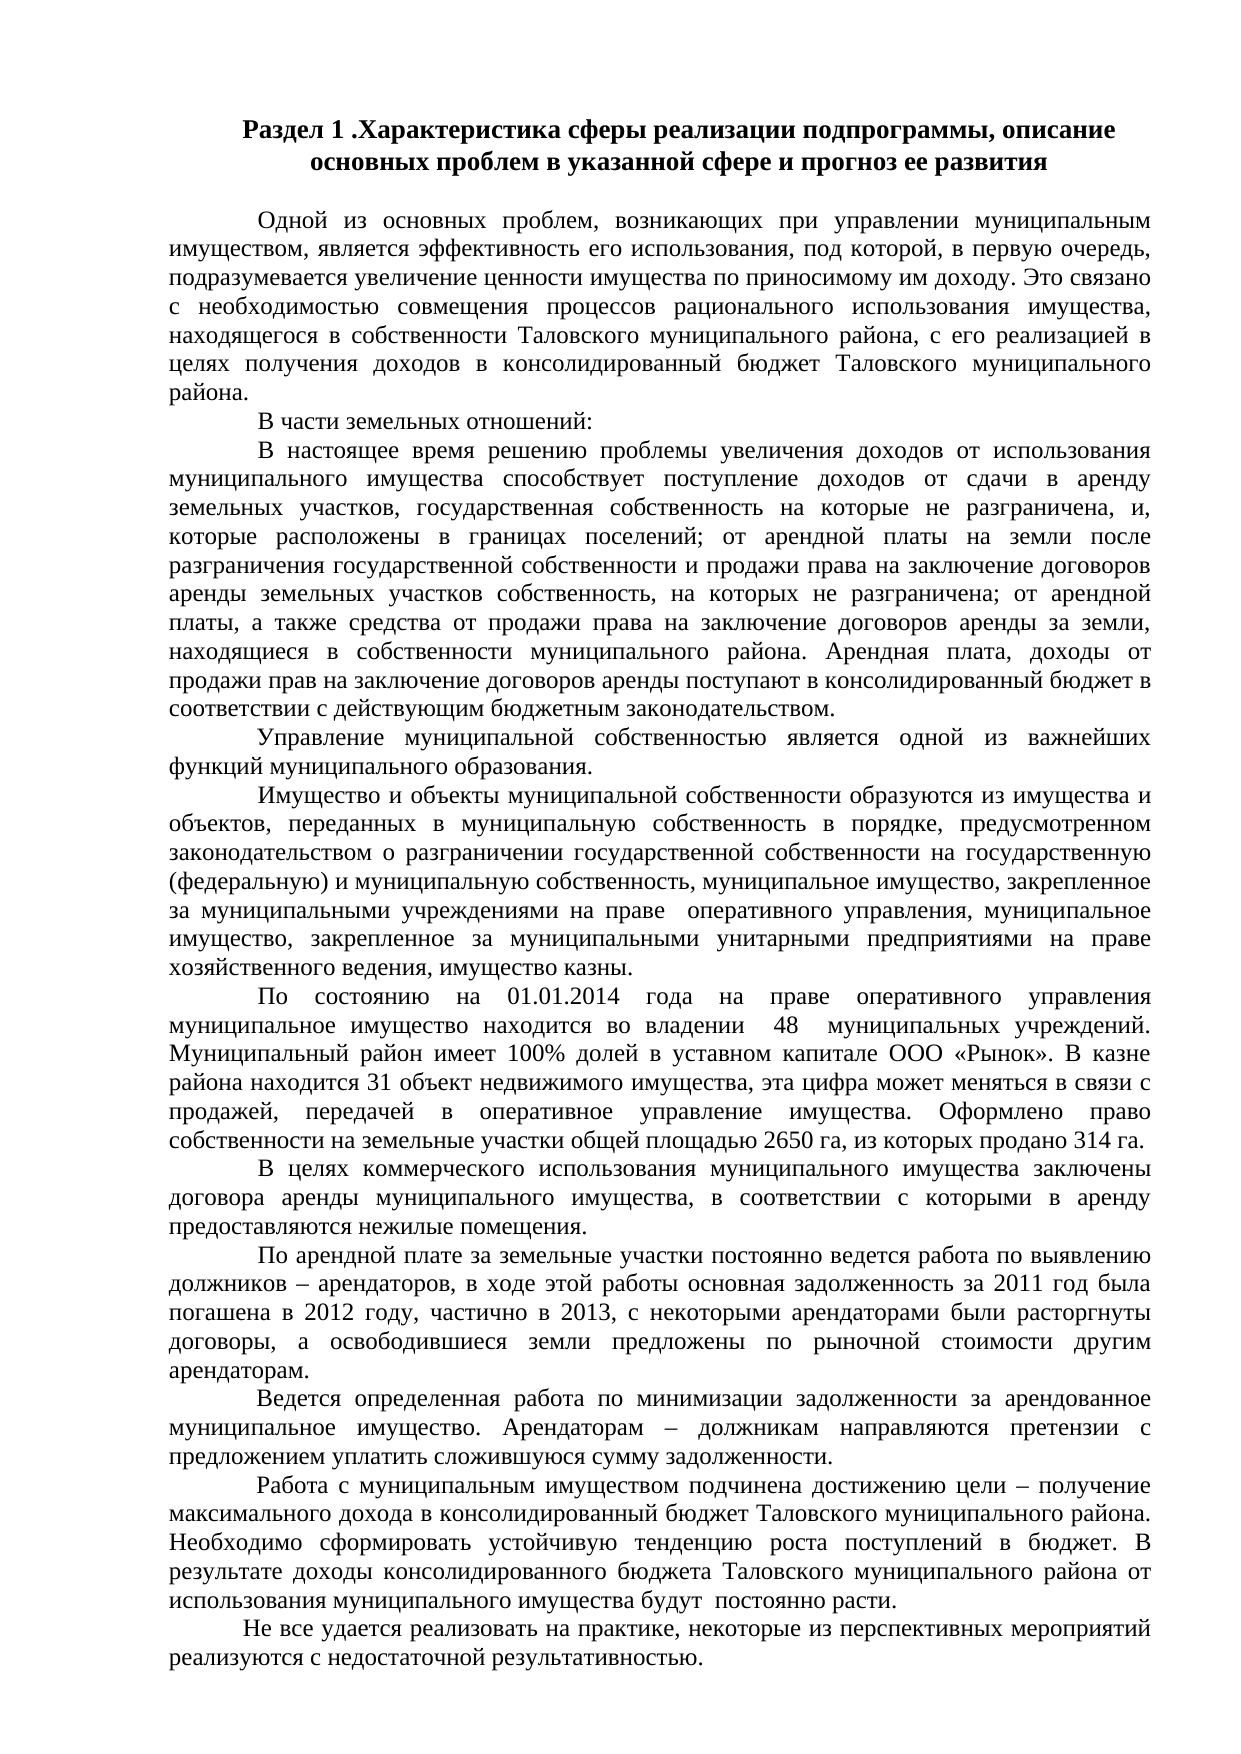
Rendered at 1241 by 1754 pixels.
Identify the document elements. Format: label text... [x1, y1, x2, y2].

text Не все удается реализовать на практике, некоторые из перспективных мероприятий реализуются с недостаточной результативностью. [169, 1613, 1152, 1671]
text Управление муниципальной собственностью является одной из важнейших функций муниципального образования. [169, 722, 1152, 780]
text Раздел 1 .Характеристика сферы реализации подпрограммы, описание основных проблем в указанной сфере и прогноз ее развития [206, 114, 1152, 176]
text По состоянию на 01.01.2014 года на праве оперативного управления муниципальное имущество находится во владении 48 муниципальных учреждений. Муниципальный район имеет 100% долей в уставном капитале ООО «Рынок». В казне района находится 31 объект недвижимого имущества, эта цифра может меняться в связи с продажей, передачей в оперативное управление имущества. Оформлено право собственности на земельные участки общей площадью 2650 га, из которых продано 314 га. [169, 981, 1152, 1153]
text По арендной плате за земельные участки постоянно ведется работа по выявлению должников – арендаторов, в ходе этой работы основная задолженность за 2011 год была погашена в 2012 году, частично в 2013, с некоторыми арендаторами были расторгнуты договоры, а освободившиеся земли предложены по рыночной стоимости другим арендаторам. [169, 1240, 1152, 1383]
text В части земельных отношений: [169, 406, 1152, 435]
text Работа с муниципальным имуществом подчинена достижению цели – получение максимального дохода в консолидированный бюджет Таловского муниципального района. Необходимо сформировать устойчивую тенденцию роста поступлений в бюджет. В результате доходы консолидированного бюджета Таловского муниципального района от использования муниципального имущества будут постоянно расти. [169, 1470, 1152, 1613]
text В целях коммерческого использования муниципального имущества заключены договора аренды муниципального имущества, в соответствии с которыми в аренду предоставляются нежилые помещения. [169, 1153, 1152, 1240]
text Одной из основных проблем, возникающих при управлении муниципальным имуществом, является эффективность его использования, под которой, в первую очередь, подразумевается увеличение ценности имущества по приносимому им доходу. Это связано с необходимостью совмещения процессов рационального использования имущества, находящегося в собственности Таловского муниципального района, с его реализацией в целях получения доходов в консолидированный бюджет Таловского муниципального района. [169, 205, 1152, 406]
text Ведется определенная работа по минимизации задолженности за арендованное муниципальное имущество. Арендаторам – должникам направляются претензии с предложением уплатить сложившуюся сумму задолженности. [169, 1383, 1152, 1470]
text В настоящее время решению проблемы увеличения доходов от использования муниципального имущества способствует поступление доходов от сдачи в аренду земельных участков, государственная собственность на которые не разграничена, и, которые расположены в границах поселений; от арендной платы на земли после разграничения государственной собственности и продажи права на заключение договоров аренды земельных участков собственность, на которых не разграничена; от арендной платы, а также средства от продажи права на заключение договоров аренды за земли, находящиеся в собственности муниципального района. Арендная плата, доходы от продажи прав на заключение договоров аренды поступают в консолидированный бюджет в соответствии с действующим бюджетным законодательством. [169, 435, 1152, 722]
text Имущество и объекты муниципальной собственности образуются из имущества и объектов, переданных в муниципальную собственность в порядке, предусмотренном законодательством о разграничении государственной собственности на государственную (федеральную) и муниципальную собственность, муниципальное имущество, закрепленное за муниципальными учреждениями на праве оперативного управления, муниципальное имущество, закрепленное за муниципальными унитарными предприятиями на праве хозяйственного ведения, имущество казны. [169, 780, 1152, 981]
